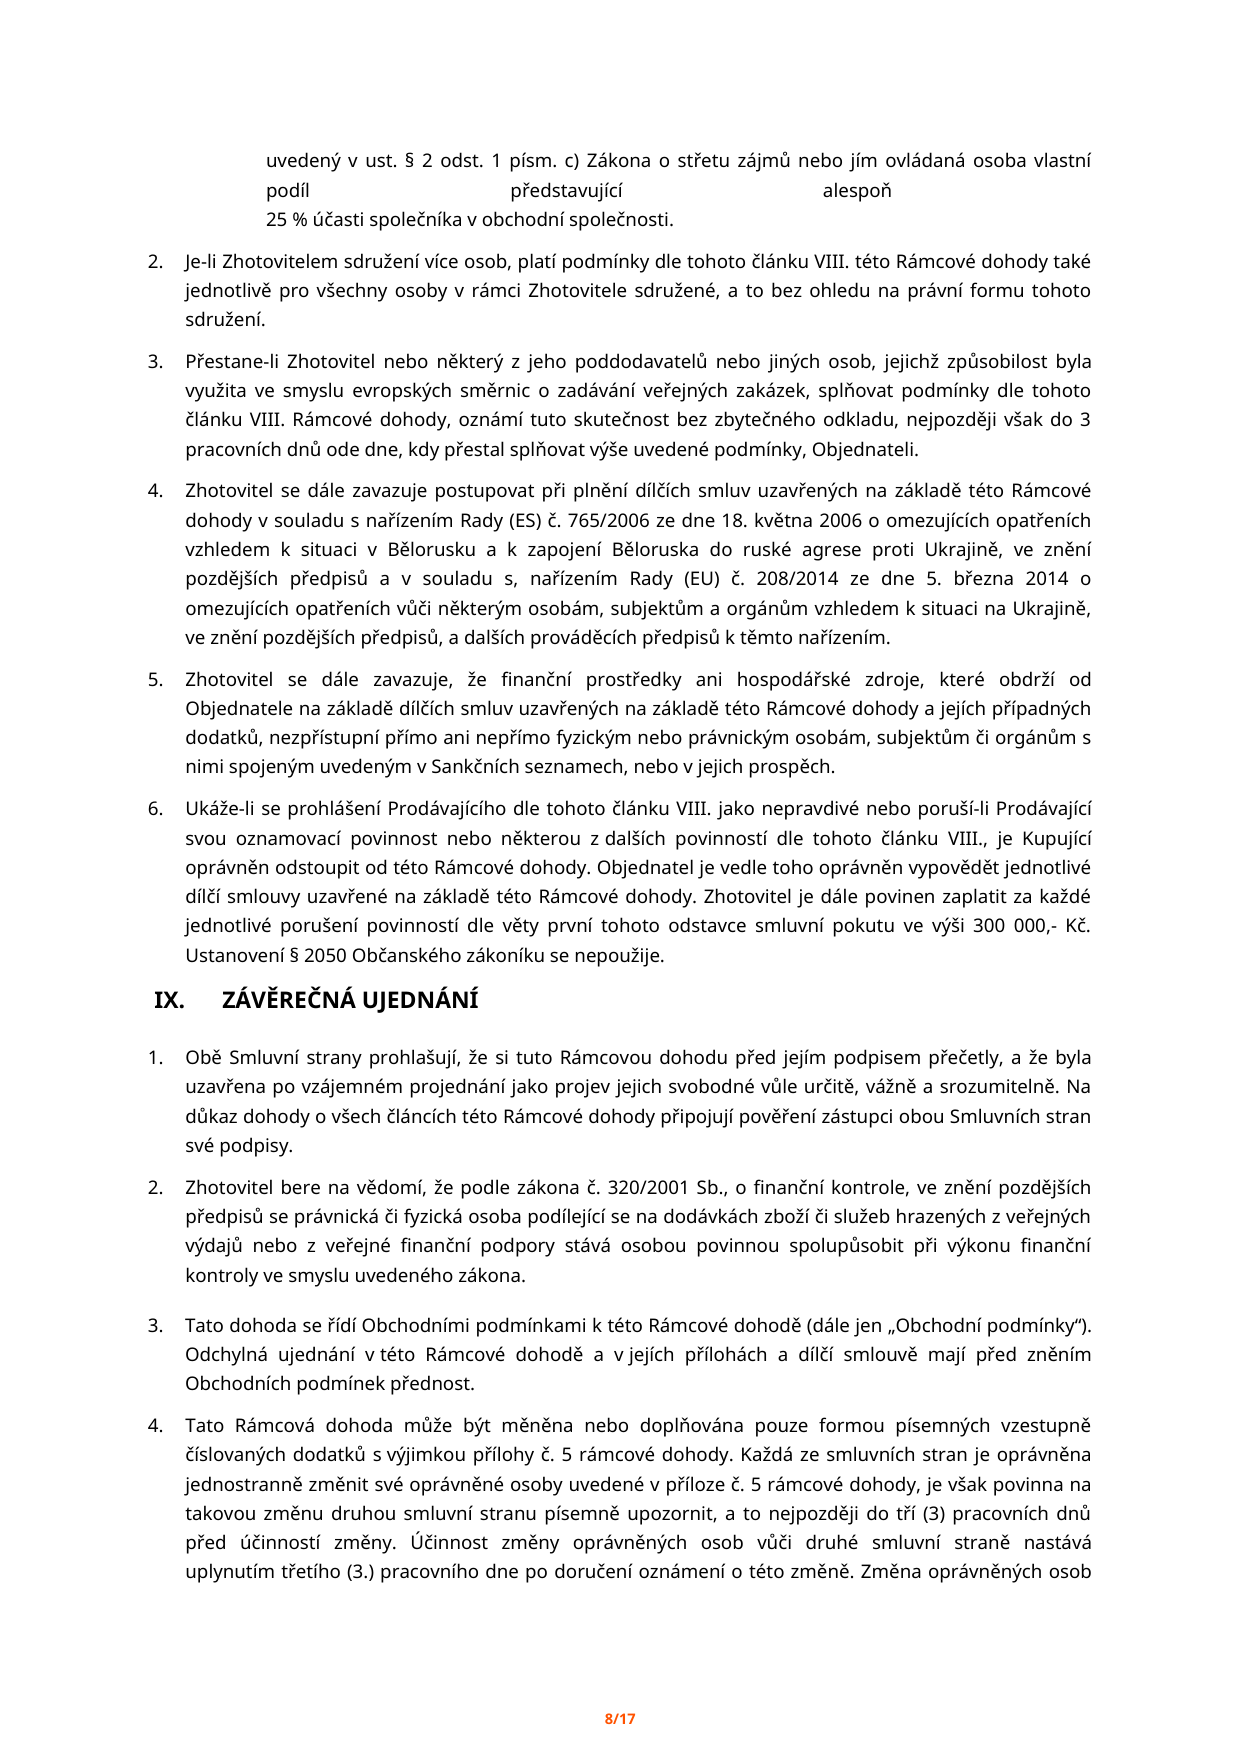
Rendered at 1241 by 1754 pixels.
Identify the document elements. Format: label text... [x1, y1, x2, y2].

list Zhotovitel se dále zavazuje postupovat při plnění dílčích smluv uzavřených na základě této Rámcové dohody v souladu s nařízením Rady (ES) č. 765/2006 ze dne 18. května 2006 o omezujících opatřeních vzhledem k situaci v Bělorusku a k zapojení Běloruska do ruské agrese proti Ukrajině, ve znění pozdějších předpisů a v souladu s, nařízením Rady (EU) č. 208/2014 ze dne 5. března 2014 o omezujících opatřeních vůči některým osobám, subjektům a orgánům vzhledem k situaci na Ukrajině, ve znění pozdějších předpisů, a dalších prováděcích předpisů k těmto nařízením. [148, 478, 1093, 650]
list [148, 1412, 1093, 1584]
list Zhotovitel bere na vědomí, že podle zákona č. 320/2001 Sb., o finanční kontrole, ve znění pozdějších předpisů se právnická či fyzická osoba podílející se na dodávkách zboží či služeb hrazených z veřejných výdajů nebo z veřejné finanční podpory stává osobou povinnou spolupůsobit při výkonu finanční kontroly ve smyslu uvedeného zákona. [148, 1174, 1093, 1287]
list Tato dohoda se řídí Obchodními podmínkami k této Rámcové dohodě (dále jen „Obchodní podmínky“). Odchylná ujednání v této Rámcové dohodě a v jejích přílohách a dílčí smlouvě mají před zněním Obchodních podmínek přednost. [148, 1312, 1093, 1396]
list Obě Smluvní strany prohlašují, že si tuto Rámcovou dohodu před jejím podpisem přečetly, a že byla uzavřena po vzájemném projednání jako projev jejich svobodné vůle určitě, vážně a srozumitelně. Na důkaz dohody o všech článcích této Rámcové dohody připojují pověření zástupci obou Smluvních stran své podpisy. [148, 1044, 1093, 1158]
list Je-li Zhotovitelem sdružení více osob, platí podmínky dle tohoto článku VIII. této Rámcové dohody také jednotlivě pro všechny osoby v rámci Zhotovitele sdružené, a to bez ohledu na právní formu tohoto sdružení. [148, 248, 1093, 332]
list Ukáže-li se prohlášení Prodávajícího dle tohoto článku VIII. jako nepravdivé nebo poruší-li Prodávající svou oznamovací povinnost nebo některou z dalších povinností dle tohoto článku VIII., je Kupující oprávněn odstoupit od této Rámcové dohody. Objednatel je vedle toho oprávněn vypovědět jednotlivé dílčí smlouvy uzavřené na základě této Rámcové dohody. Zhotovitel je dále povinen zaplatit za každé jednotlivé porušení povinností dle věty první tohoto odstavce smluvní pokutu ve výši 300 000,- Kč. Ustanovení § 2050 Občanského zákoníku se nepoužije. [148, 796, 1093, 967]
list Přestane-li Zhotovitel nebo některý z jeho poddodavatelů nebo jiných osob, jejichž způsobilost byla využita ve smyslu evropských směrnic o zadávání veřejných zakázek, splňovat podmínky dle tohoto článku VIII. Rámcové dohody, oznámí tuto skutečnost bez zbytečného odkladu, nejpozději však do 3 pracovních dnů ode dne, kdy přestal splňovat výše uvedené podmínky, Objednateli. [148, 348, 1093, 462]
list ZÁVĚREČNÁ UJEDNÁNÍ [185, 984, 1093, 1015]
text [228, 148, 1093, 232]
list Zhotovitel se dále zavazuje, že finanční prostředky ani hospodářské zdroje, které obdrží od Objednatele na základě dílčích smluv uzavřených na základě této Rámcové dohody a jejích případných dodatků, nezpřístupní přímo ani nepřímo fyzickým nebo právnickým osobám, subjektům či orgánům s nimi spojeným uvedeným v Sankčních seznamech, nebo v jejich prospěch. [148, 666, 1093, 779]
